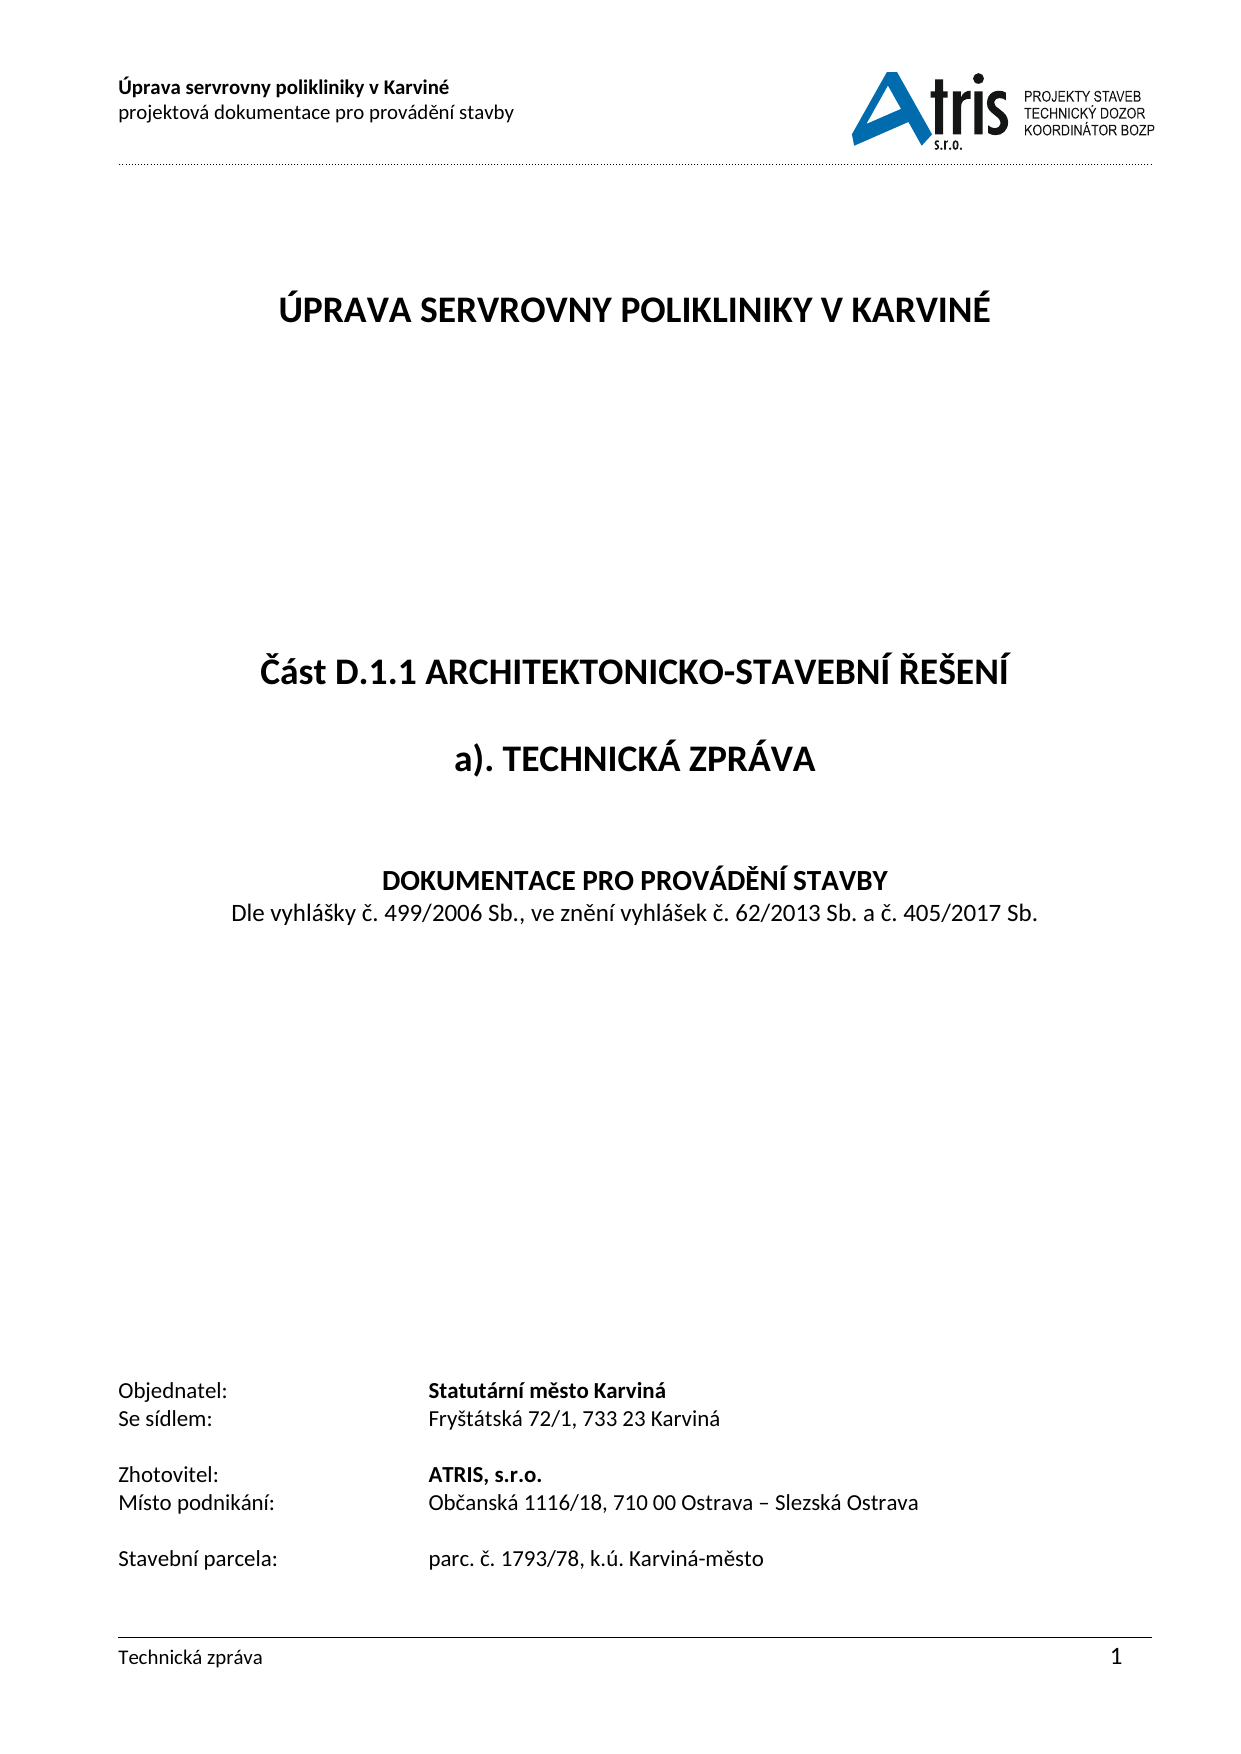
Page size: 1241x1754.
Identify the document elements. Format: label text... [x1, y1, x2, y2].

text Zhotovitel: ATRIS, s.r.o. [118, 1460, 1152, 1488]
text ÚPRAVA SERVROVNY POLIKLINIKY V KARVINÉ [118, 286, 1152, 332]
text Dle vyhlášky č. 499/2006 Sb., ve znění vyhlášek č. 62/2013 Sb. a č. 405/2017 Sb. [118, 897, 1152, 928]
text Objednatel: Statutární město Karviná [118, 1376, 1152, 1404]
text Místo podnikání: Občanská 1116/18, 710 00 Ostrava – Slezská Ostrava [118, 1488, 1152, 1516]
text Stavební parcela: parc. č. 1793/78, k.ú. Karviná-město [118, 1544, 1152, 1572]
text a). TECHNICKÁ ZPRÁVA [118, 734, 1152, 780]
text Se sídlem: Fryštátská 72/1, 733 23 Karviná [118, 1404, 1152, 1432]
text Část D.1.1 ARCHITEKTONICKO-STAVEBNÍ ŘEŠENÍ [118, 648, 1152, 694]
text DOKUMENTACE PRO PROVÁDĚNÍ STAVBY [118, 862, 1152, 897]
